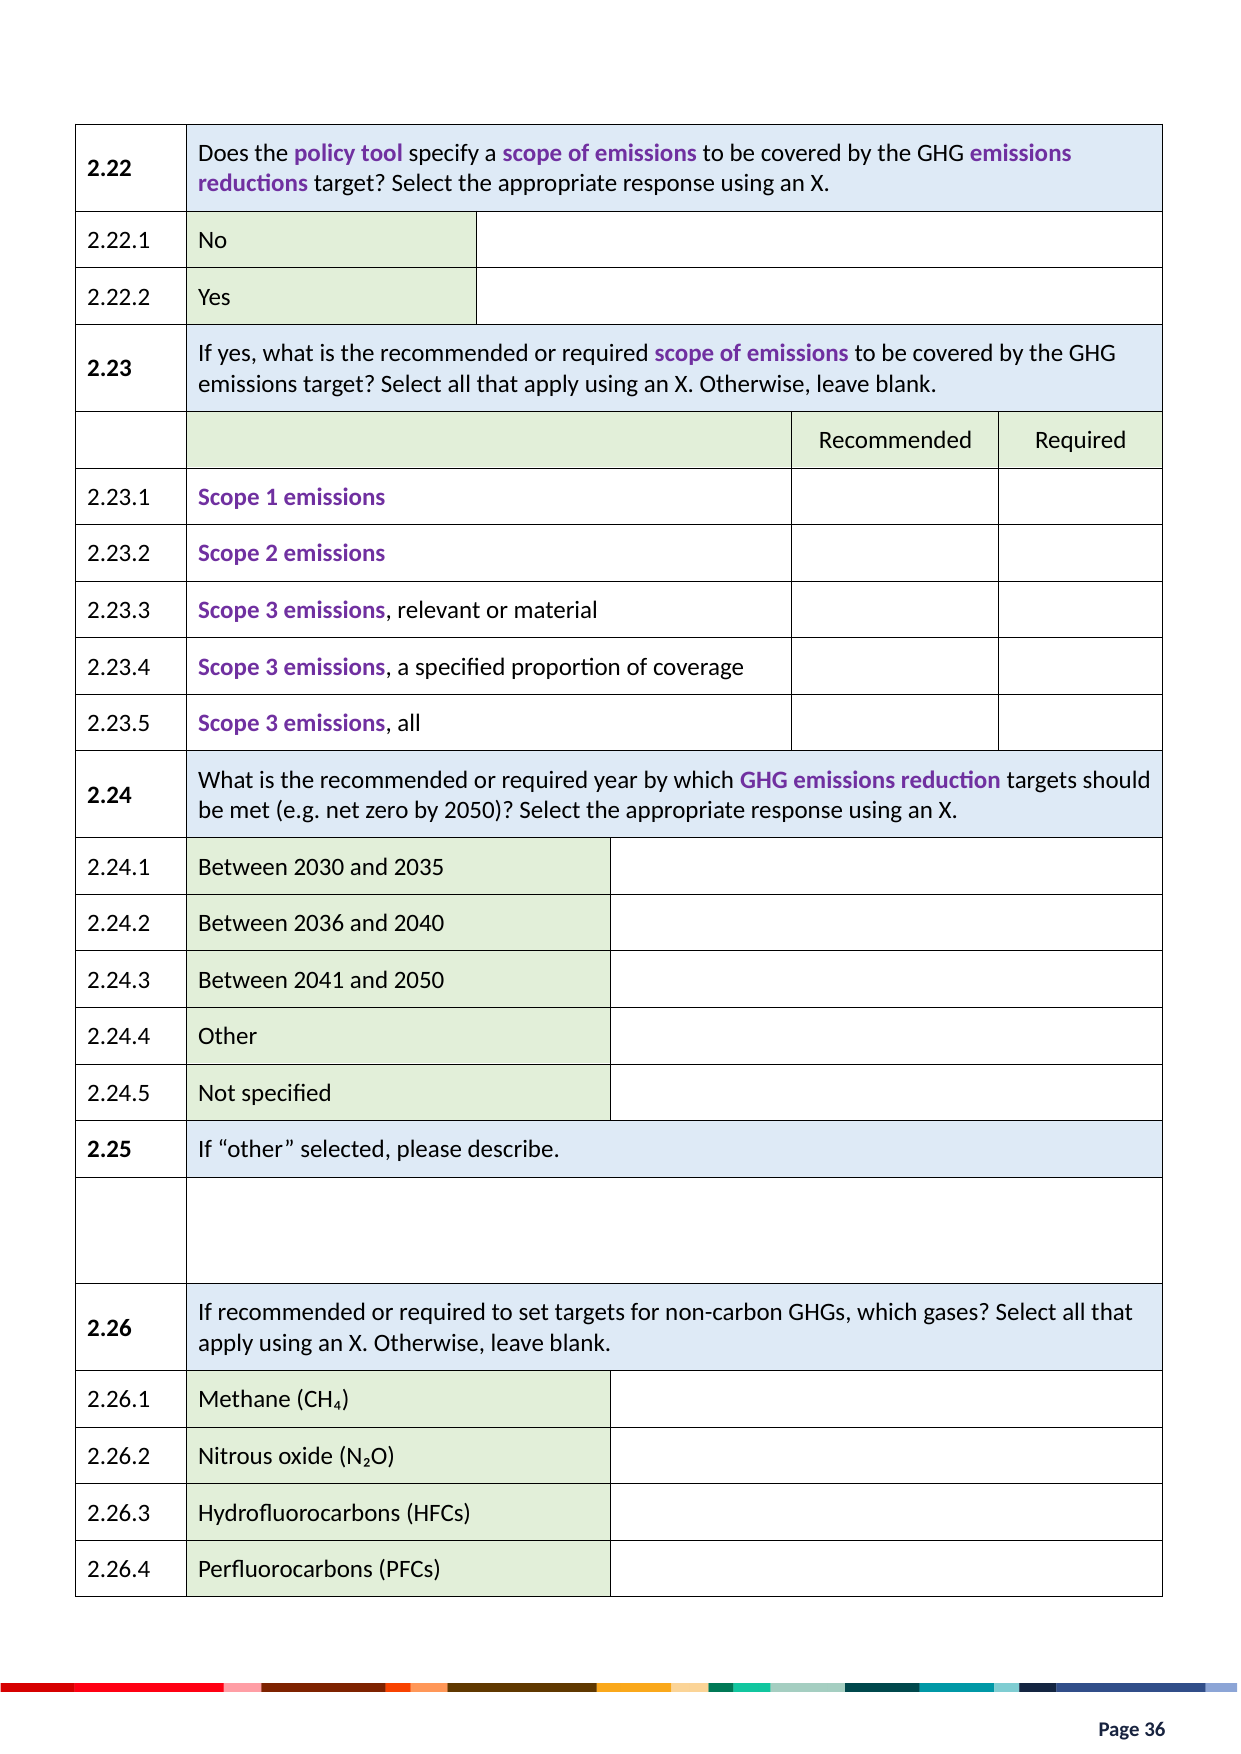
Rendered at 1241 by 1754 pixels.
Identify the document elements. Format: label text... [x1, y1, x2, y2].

table_cell [477, 212, 1162, 267]
table_cell Required [999, 412, 1162, 467]
table_cell 2.26.4 [76, 1541, 186, 1596]
table_cell 2.22 [76, 125, 186, 211]
table_cell [792, 638, 998, 694]
table_cell 2.26 [76, 1284, 186, 1370]
table_cell 2.23 [76, 325, 186, 411]
table_cell [792, 582, 998, 637]
table_cell Between 2036 and 2040 [187, 895, 610, 950]
table_cell [611, 1541, 1162, 1596]
table_cell [611, 895, 1162, 950]
table_cell 2.23.3 [76, 582, 186, 637]
table_cell 2.22.1 [76, 212, 186, 267]
table_cell If “other” selected, please describe. [187, 1121, 1162, 1177]
table_cell [999, 582, 1162, 637]
table_cell 2.24.3 [76, 951, 186, 1007]
table_cell [611, 1008, 1162, 1063]
table_cell Nitrous oxide (N₂O) [187, 1428, 610, 1483]
table_cell [187, 412, 791, 467]
table_cell Scope 3 emissions, all [187, 695, 791, 750]
table_cell [611, 951, 1162, 1007]
table_cell 2.23.5 [76, 695, 186, 750]
table_cell [477, 268, 1162, 324]
table_cell [76, 412, 186, 467]
table_cell Other [187, 1008, 610, 1063]
table_cell [611, 1484, 1162, 1540]
table_cell [792, 525, 998, 581]
table_cell Between 2041 and 2050 [187, 951, 610, 1007]
table_cell 2.24 [76, 751, 186, 837]
table_cell Scope 3 emissions, a specified proportion of coverage [187, 638, 791, 694]
table_cell [76, 1178, 186, 1283]
table_cell [611, 1371, 1162, 1427]
table_cell [999, 525, 1162, 581]
table_cell Not specified [187, 1065, 610, 1120]
table_cell Between 2030 and 2035 [187, 838, 610, 894]
table_cell [999, 695, 1162, 750]
table_cell Methane (CH₄) [187, 1371, 610, 1427]
table_cell Does the policy tool specify a scope of emissions to be covered by the GHG emissions reductions target? Select the appropriate response using an X. [187, 125, 1162, 211]
table_cell 2.24.2 [76, 895, 186, 950]
table_cell If recommended or required to set targets for non-carbon GHGs, which gases? Select all that apply using an X. Otherwise, leave blank. [187, 1284, 1162, 1370]
table_cell Scope 2 emissions [187, 525, 791, 581]
table_cell Recommended [792, 412, 998, 467]
table_cell If yes, what is the recommended or required scope of emissions to be covered by the GHG emissions target? Select all that apply using an X. Otherwise, leave blank. [187, 325, 1162, 411]
table_cell 2.26.3 [76, 1484, 186, 1540]
table_cell [611, 838, 1162, 894]
table_cell [792, 695, 998, 750]
table_cell Perfluorocarbons (PFCs) [187, 1541, 610, 1596]
table_cell No [187, 212, 476, 267]
table_cell [187, 1178, 1162, 1283]
table_cell Scope 3 emissions, relevant or material [187, 582, 791, 637]
table_cell [999, 469, 1162, 524]
table_cell 2.26.1 [76, 1371, 186, 1427]
table_cell [792, 469, 998, 524]
table_cell [999, 638, 1162, 694]
table_cell Hydrofluorocarbons (HFCs) [187, 1484, 610, 1540]
table_cell 2.24.1 [76, 838, 186, 894]
picture [0, 1683, 1236, 1692]
table_cell 2.24.5 [76, 1065, 186, 1120]
table_cell 2.23.2 [76, 525, 186, 581]
table_cell Yes [187, 268, 476, 324]
table_cell 2.26.2 [76, 1428, 186, 1483]
table_cell 2.23.1 [76, 469, 186, 524]
table_cell 2.25 [76, 1121, 186, 1177]
table_cell [611, 1065, 1162, 1120]
table_cell 2.22.2 [76, 268, 186, 324]
table_cell 2.24.4 [76, 1008, 186, 1063]
table_cell What is the recommended or required year by which GHG emissions reduction targets should be met (e.g. net zero by 2050)? Select the appropriate response using an X. [187, 751, 1162, 837]
table_cell Scope 1 emissions [187, 469, 791, 524]
table_cell 2.23.4 [76, 638, 186, 694]
table_cell [611, 1428, 1162, 1483]
